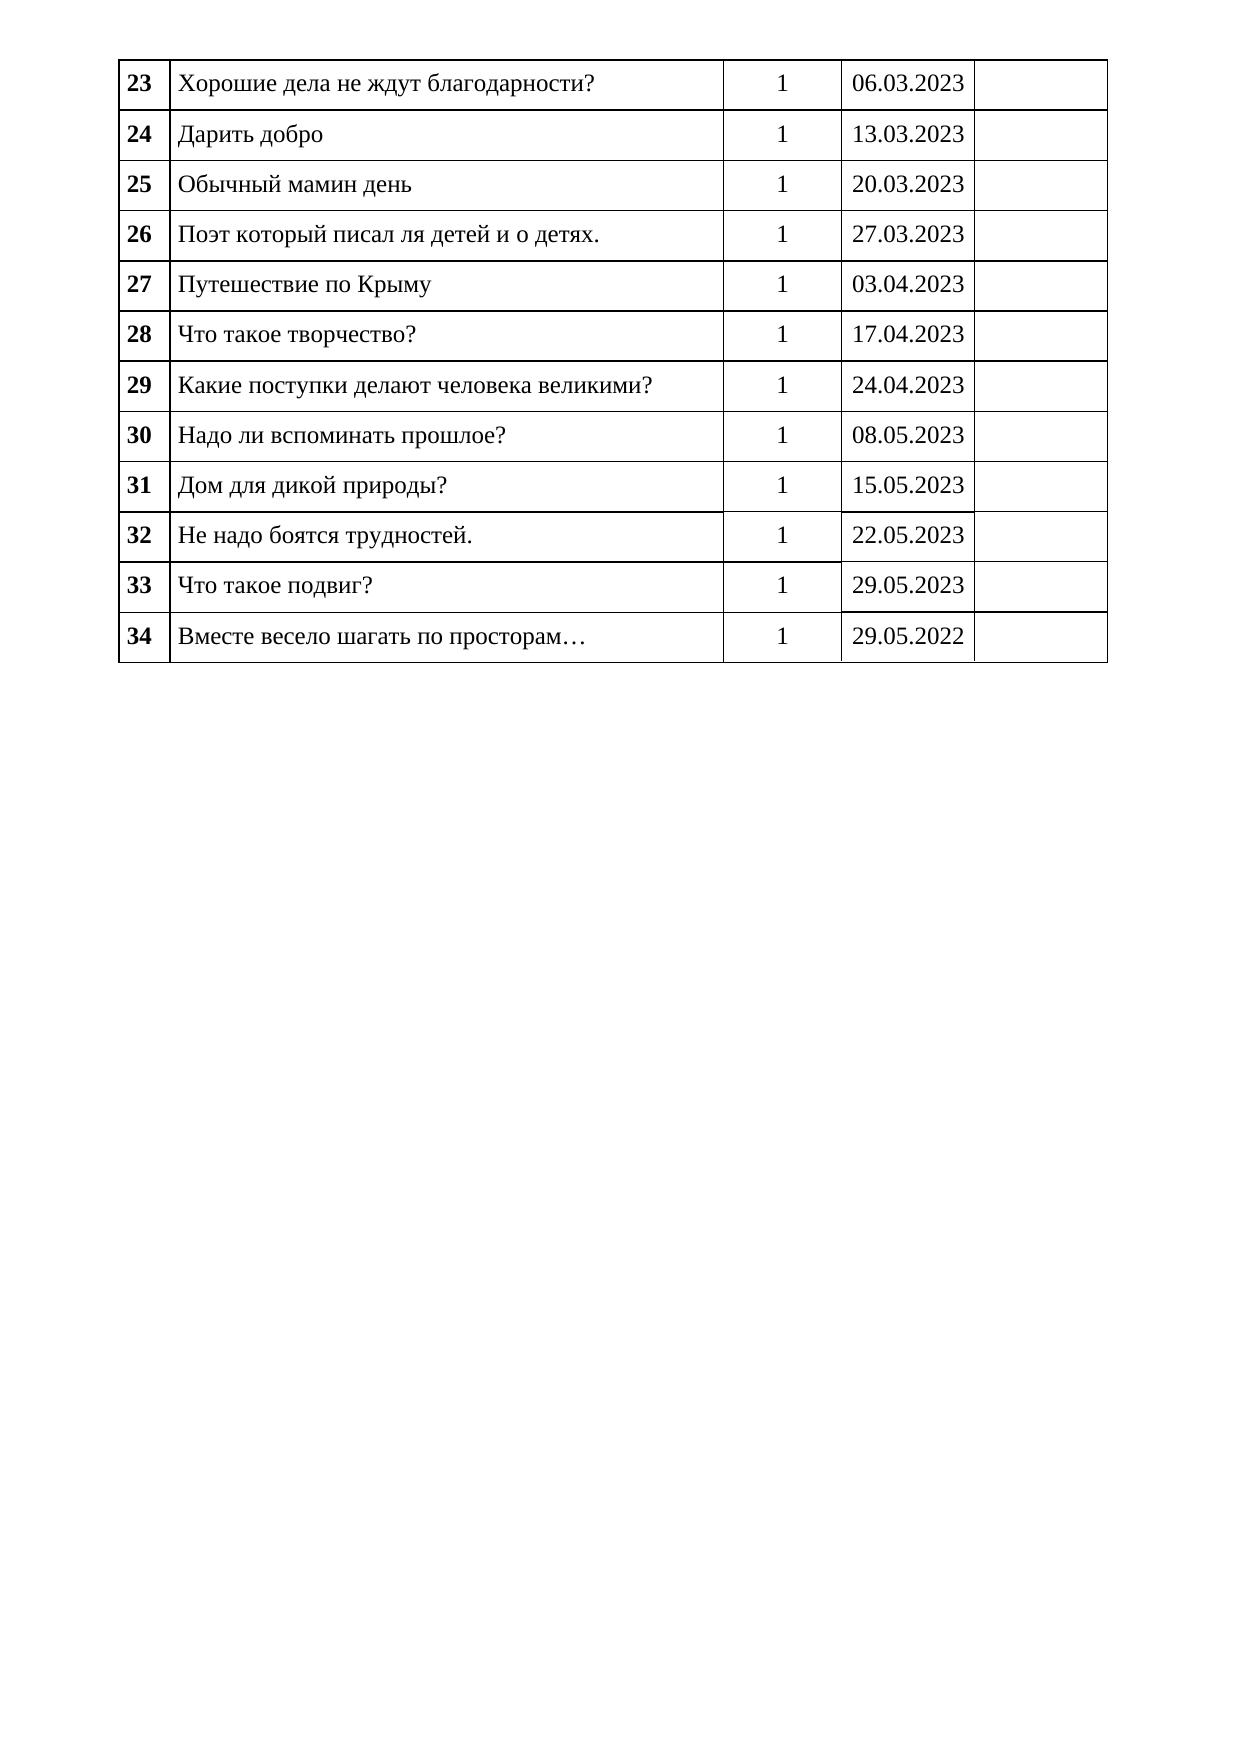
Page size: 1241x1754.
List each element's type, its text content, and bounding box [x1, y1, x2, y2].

table_cell [975, 412, 1107, 461]
table_cell Дарить добро [171, 111, 723, 159]
table_cell 24 [120, 111, 169, 159]
table_cell 32 [120, 513, 169, 561]
table_cell 1 [724, 613, 842, 662]
table_cell 24.04.2023 [842, 362, 974, 411]
table_cell [975, 312, 1107, 360]
table_cell [975, 462, 1107, 511]
table_cell 23 [120, 61, 169, 109]
table_cell [975, 362, 1107, 411]
table_cell [975, 512, 1107, 561]
table_cell 30 [120, 412, 169, 461]
table_cell 1 [724, 312, 841, 360]
table_cell Путешествие по Крыму [171, 262, 723, 310]
table_cell 34 [120, 613, 169, 662]
table_cell 13.03.2023 [842, 111, 974, 159]
table_cell Обычный мамин день [171, 161, 723, 210]
table_cell 1 [724, 412, 841, 461]
table_cell [975, 262, 1107, 310]
table_cell 1 [724, 262, 841, 310]
table_cell 1 [724, 362, 841, 411]
table_cell 29 [120, 362, 169, 411]
table_cell Хорошие дела не ждут благодарности? [171, 61, 723, 109]
table_cell 08.05.2023 [842, 412, 974, 461]
table_cell 28 [120, 312, 169, 360]
table_cell 17.04.2023 [842, 312, 974, 360]
table_cell [975, 161, 1107, 210]
table_cell 33 [120, 563, 169, 611]
table_cell Надо ли вспоминать прошлое? [171, 412, 723, 461]
table_cell 22.05.2023 [842, 513, 974, 561]
table_cell 1 [724, 211, 841, 260]
table_cell 1 [724, 563, 841, 611]
table_cell 25 [120, 161, 169, 210]
table_cell 26 [120, 211, 169, 260]
table_cell [975, 111, 1107, 159]
table_cell 29.05.2023 [842, 562, 974, 611]
table_cell 1 [724, 462, 841, 511]
table_cell [975, 61, 1107, 109]
table_cell 20.03.2023 [842, 161, 974, 210]
table_cell 27 [120, 262, 169, 310]
table_cell 15.05.2023 [842, 462, 974, 511]
table_cell Что такое подвиг? [171, 563, 723, 611]
table_cell 27.03.2023 [842, 211, 974, 260]
table_cell Поэт который писал ля детей и о детях. [171, 211, 723, 260]
table_cell [975, 211, 1107, 260]
table_cell [974, 613, 1107, 662]
table_cell 29.05.2022 [842, 613, 974, 662]
table_cell Что такое творчество? [171, 312, 723, 360]
table_cell 1 [724, 61, 841, 109]
table_cell 31 [120, 462, 169, 511]
table_cell 1 [724, 161, 841, 210]
table_cell 06.03.2023 [842, 61, 974, 109]
table_cell 1 [724, 111, 841, 159]
table_cell Не надо боятся трудностей. [171, 513, 723, 561]
table_cell [975, 562, 1107, 611]
table_cell Дом для дикой природы? [171, 462, 723, 511]
table_cell Вместе весело шагать по просторам… [171, 613, 723, 662]
table_cell 1 [724, 512, 841, 561]
table_cell Какие поступки делают человека великими? [171, 362, 723, 411]
table_cell 03.04.2023 [842, 262, 974, 310]
